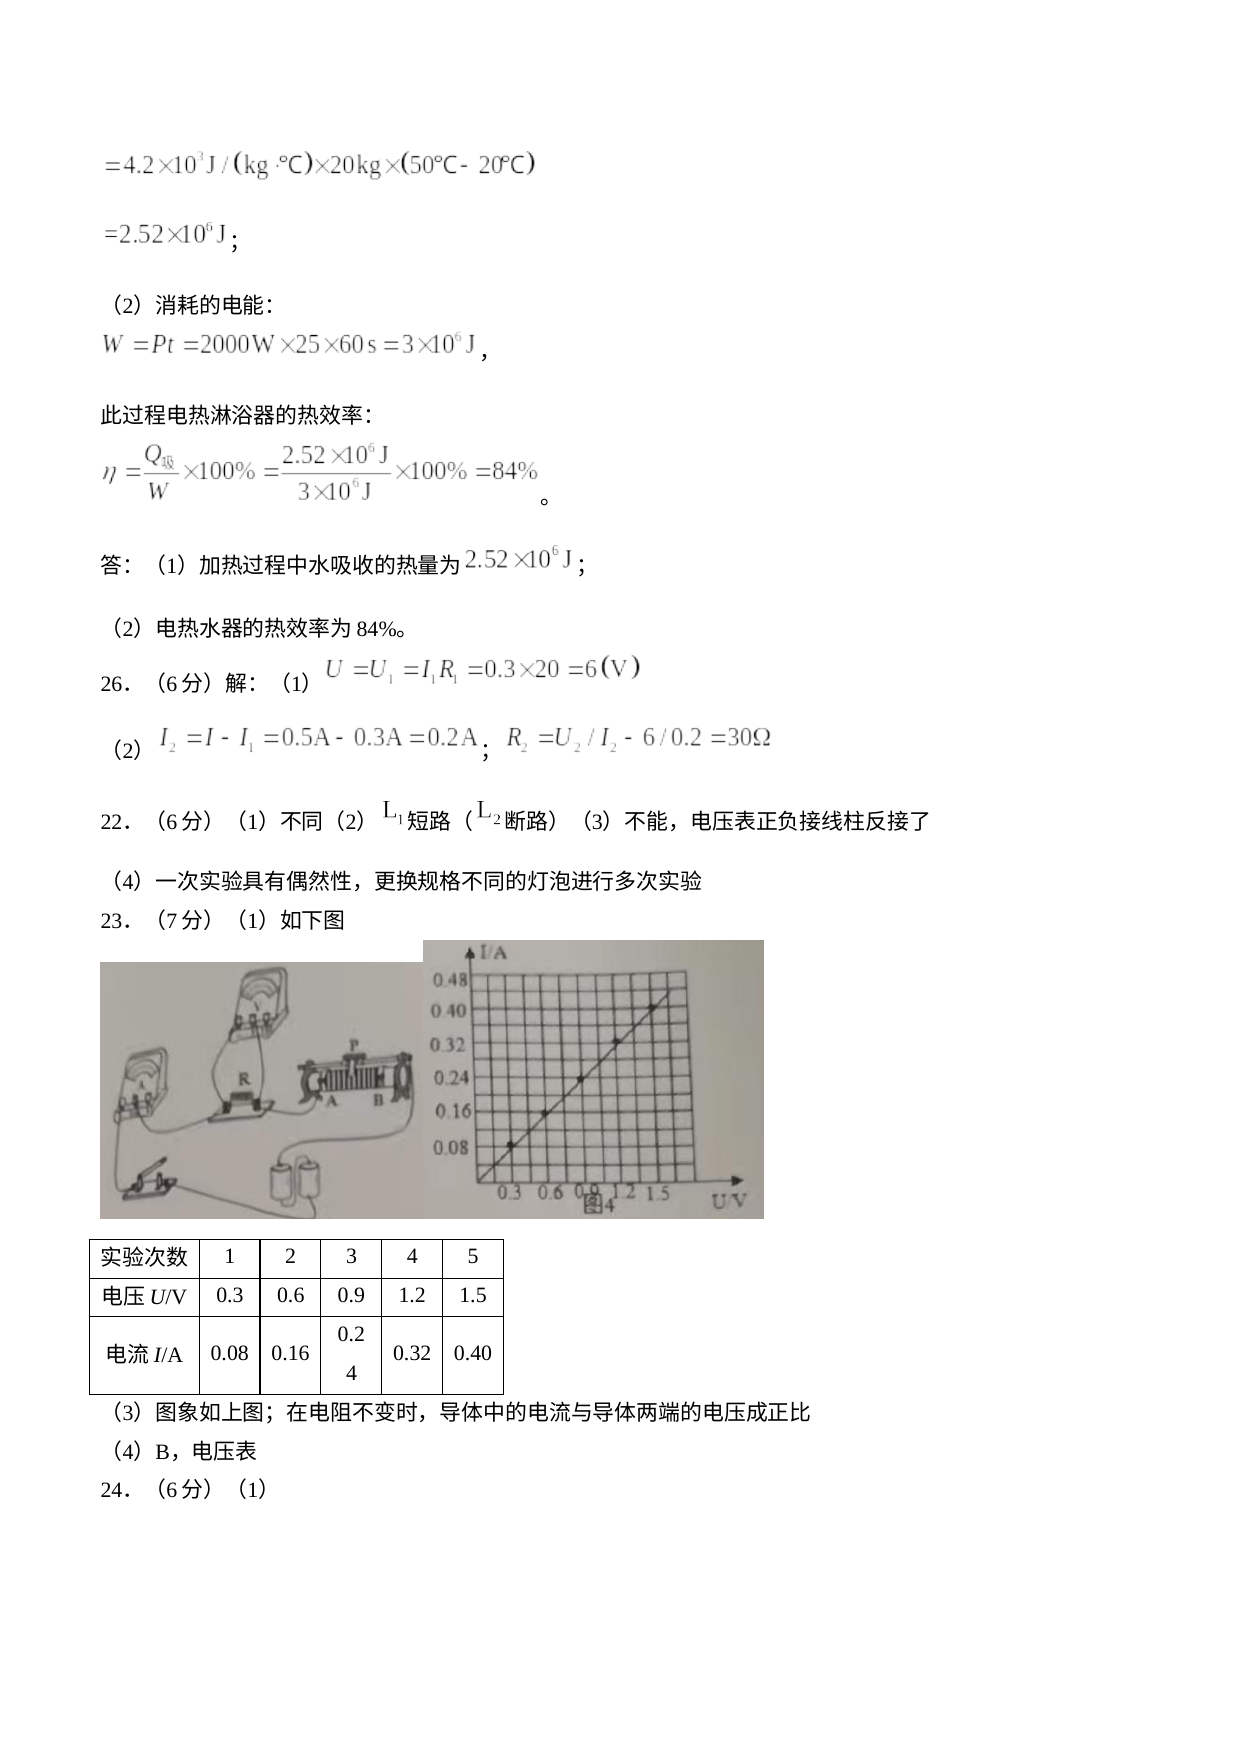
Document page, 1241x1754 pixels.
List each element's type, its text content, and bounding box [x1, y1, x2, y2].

text 23．（7分）（1）如下图 [100, 902, 1140, 935]
text （4）一次实验具有偶然性，更换规格不同的灯泡进行多次实验 [100, 863, 1140, 896]
text （2）消耗的电能： [100, 287, 1140, 320]
text 此过程电热淋浴器的热效率： [100, 397, 1140, 430]
table_cell 0.6 [261, 1279, 320, 1316]
text （4）B，电压表 [100, 1433, 1140, 1466]
table_header 2 [261, 1240, 320, 1277]
text （2）； [100, 721, 1140, 786]
text 26．（6分）解：（1） [100, 650, 1140, 715]
text （2）电热水器的热效率为84%。 [100, 611, 1140, 643]
table_cell 1.2 [382, 1279, 442, 1316]
table_cell 0.40 [443, 1317, 503, 1393]
table_header 3 [321, 1240, 381, 1277]
table_cell 电流I/A [90, 1317, 199, 1393]
table_cell 0.24 [321, 1317, 381, 1393]
table_cell 0.9 [321, 1279, 381, 1316]
table_header 4 [382, 1240, 442, 1277]
table_header 1 [200, 1240, 259, 1277]
table_header 实验次数 [90, 1240, 199, 1277]
table_cell 1.5 [443, 1279, 503, 1316]
table_cell 0.32 [382, 1317, 442, 1393]
table_cell 0.16 [261, 1317, 320, 1393]
table_header 5 [443, 1240, 503, 1277]
text 22．（6分）（1）不同（2）短路（断路）（3）不能，电压表正负接线柱反接了 [100, 792, 1140, 857]
table_cell 0.3 [200, 1279, 259, 1316]
table_cell 0.08 [200, 1317, 259, 1393]
picture [100, 940, 764, 1219]
text （3）图象如上图；在电阻不变时，导体中的电流与导体两端的电压成正比 [100, 1394, 1140, 1427]
table_cell 电压U/V [90, 1279, 199, 1316]
text 答：（1）加热过程中水吸收的热量为； [100, 540, 1140, 605]
text ； [100, 216, 1140, 281]
text 24．（6分）（1） [100, 1472, 1140, 1504]
text 。 [100, 436, 1140, 533]
text ， [100, 326, 1140, 391]
